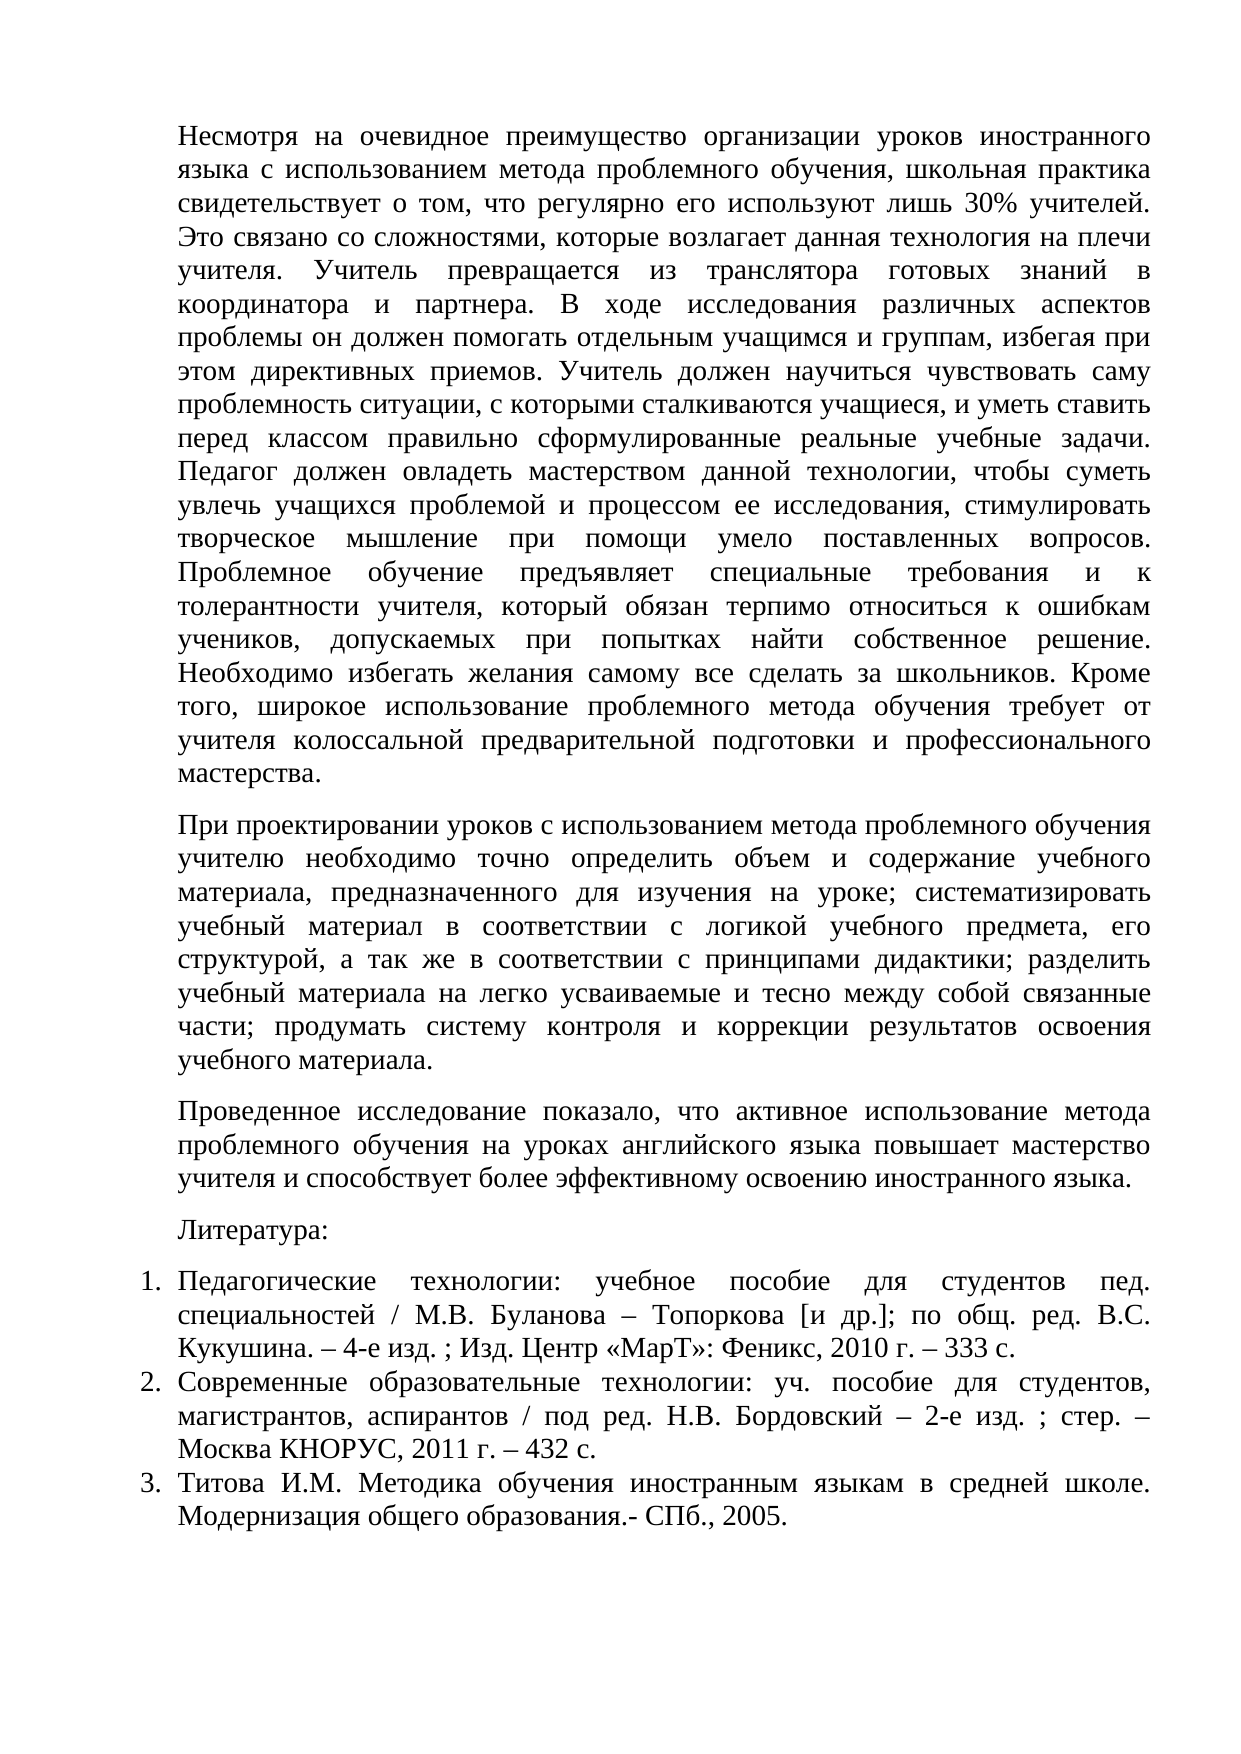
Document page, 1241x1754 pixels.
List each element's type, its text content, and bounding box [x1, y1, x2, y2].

text При проектировании уроков с использованием метода проблемного обучения учителю необходимо точно определить объем и содержание учебного материала, предназначенного для изучения на уроке; систематизировать учебный материал в соответствии с логикой учебного предмета, его структурой, а так же в соответствии с принципами дидактики; разделить учебный материала на легко усваиваемые и тесно между собой связанные части; продумать систему контроля и коррекции результатов освоения учебного материала. [177, 807, 1152, 1075]
list Педагогические технологии: учебное пособие для студентов пед. специальностей / М.В. Буланова – Топоркова [и др.]; по общ. ред. В.С. Кукушина. – 4-е изд. ; Изд. Центр «МарТ»: Феникс, 2010 г. – 333 с. [140, 1263, 1152, 1364]
text Литература: [177, 1212, 1152, 1246]
list Современные образовательные технологии: уч. пособие для студентов, магистрантов, аспирантов / под ред. Н.В. Бордовский – 2-е изд. ; стер. – Москва КНОРУС, 2011 г. – 432 с. [140, 1364, 1152, 1465]
list Титова И.М. Методика обучения иностранным языкам в средней школе. Модернизация общего образования.- СПб., 2005. [140, 1465, 1152, 1532]
text Проведенное исследование показало, что активное использование метода проблемного обучения на уроках английского языка повышает мастерство учителя и способствует более эффективному освоению иностранного языка. [177, 1093, 1152, 1194]
text Несмотря на очевидное преимущество организации уроков иностранного языка с использованием метода проблемного обучения, школьная практика свидетельствует о том, что регулярно его используют лишь 30% учителей. Это связано со сложностями, которые возлагает данная технология на плечи учителя. Учитель превращается из транслятора готовых знаний в координатора и партнера. В ходе исследования различных аспектов проблемы он должен помогать отдельным учащимся и группам, избегая при этом директивных приемов. Учитель должен научиться чувствовать саму проблемность ситуации, с которыми сталкиваются учащиеся, и уметь ставить перед классом правильно сформулированные реальные учебные задачи. Педагог должен овладеть мастерством данной технологии, чтобы суметь увлечь учащихся проблемой и процессом ее исследования, стимулировать творческое мышление при помощи умело поставленных вопросов. Проблемное обучение предъявляет специальные требования и к толерантности учителя, который обязан терпимо относиться к ошибкам учеников, допускаемых при попытках найти собственное решение. Необходимо избегать желания самому все сделать за школьников. Кроме того, широкое использование проблемного метода обучения требует от учителя колоссальной предварительной подготовки и профессионального мастерства. [177, 118, 1152, 789]
